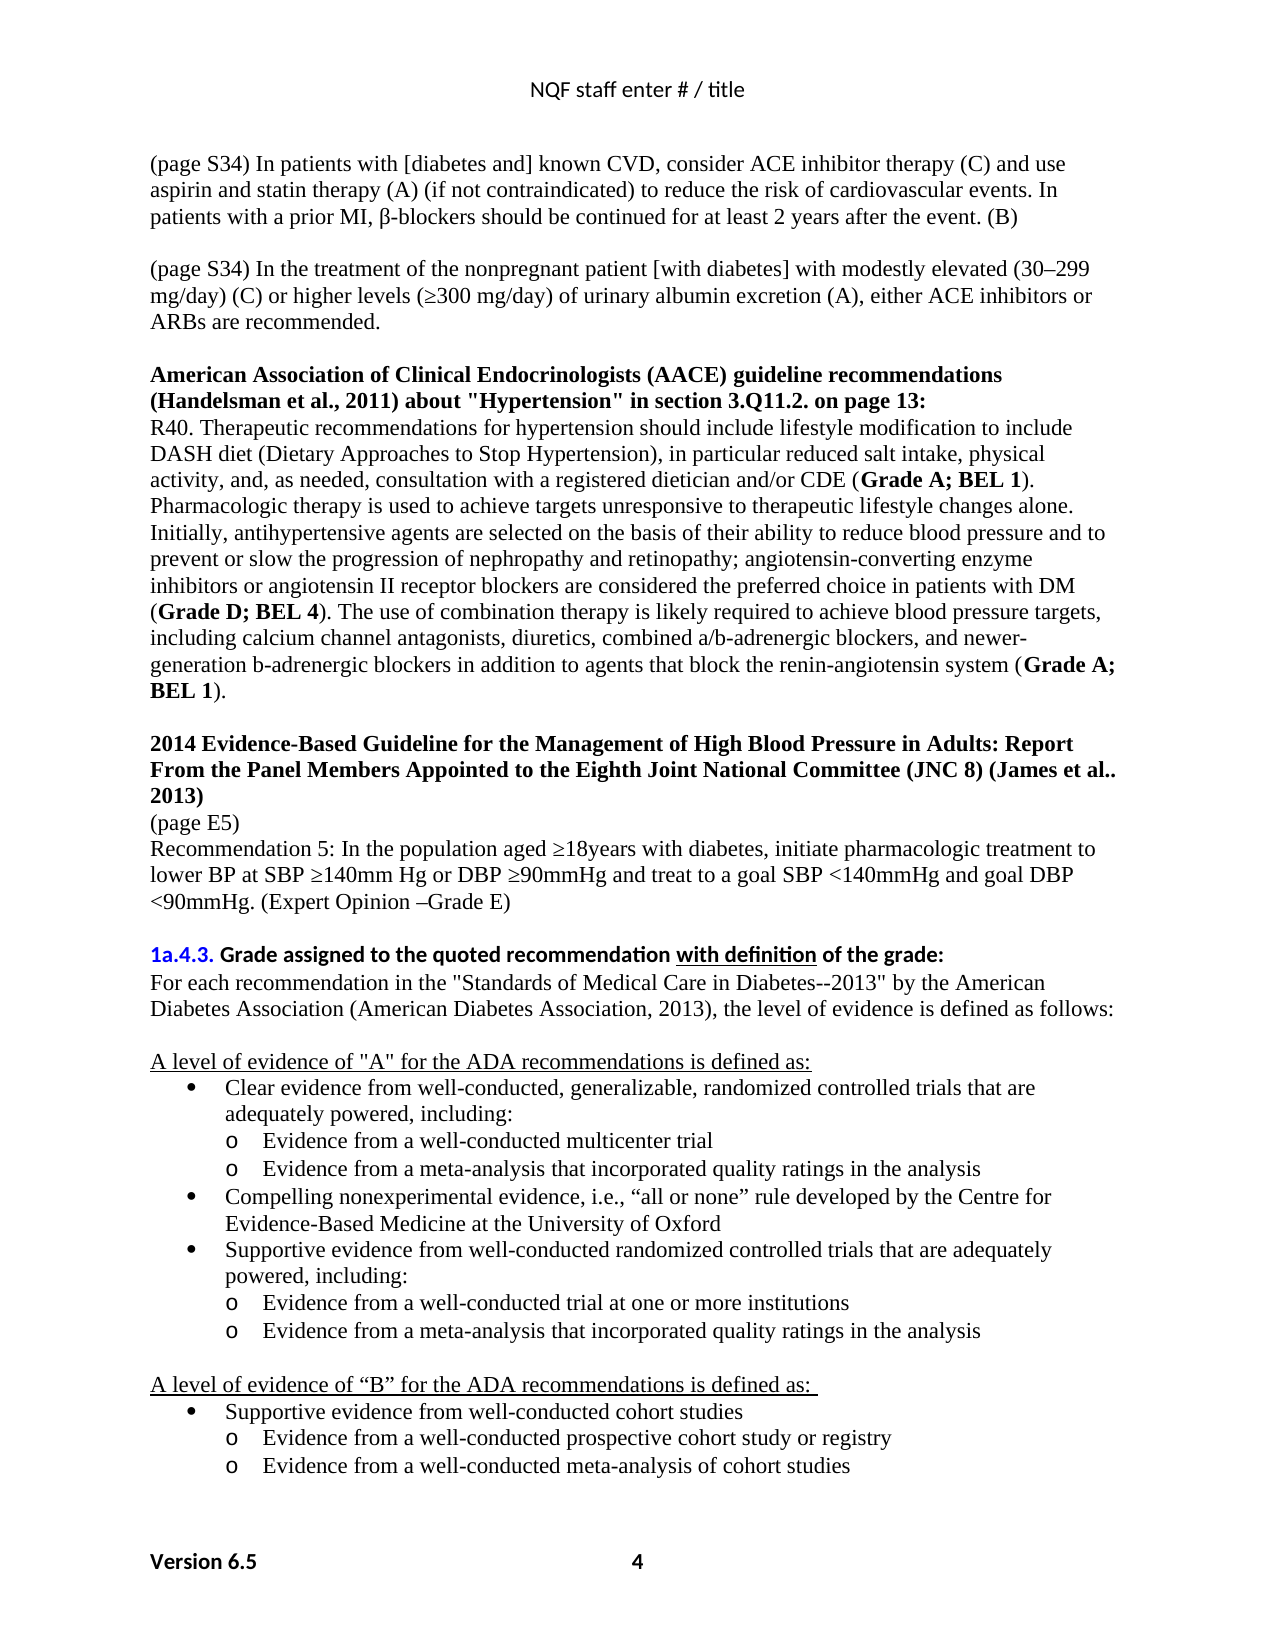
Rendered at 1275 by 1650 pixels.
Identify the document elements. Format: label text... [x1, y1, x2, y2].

list Clear evidence from well-conducted, generalizable, randomized controlled trials that are adequately powered, including: [187, 1074, 1125, 1127]
text 1a.4.3. Grade assigned to the quoted recommendation with definition of the grade: [150, 941, 1125, 969]
text R40. Therapeutic recommendations for hypertension should include lifestyle modification to include DASH diet (Dietary Approaches to Stop Hypertension), in particular reduced salt intake, physical activity, and, as needed, consultation with a registered dietician and/or CDE (Grade A; BEL 1). Pharmacologic therapy is used to achieve targets unresponsive to therapeutic lifestyle changes alone. Initially, antihypertensive agents are selected on the basis of their ability to reduce blood pressure and to prevent or slow the progression of nephropathy and retinopathy; angiotensin-converting enzyme inhibitors or angiotensin II receptor blockers are considered the preferred choice in patients with DM (Grade D; BEL 4). The use of combination therapy is likely required to achieve blood pressure targets, including calcium channel antagonists, diuretics, combined a/b-adrenergic blockers, and newer-generation b-adrenergic blockers in addition to agents that block the renin-angiotensin system (Grade A; BEL 1). [150, 413, 1125, 703]
list Evidence from a well-conducted trial at one or more institutions [225, 1289, 1125, 1317]
text (page E5) [150, 809, 1125, 835]
text For each recommendation in the "Standards of Medical Care in Diabetes--2013" by the American Diabetes Association (American Diabetes Association, 2013), the level of evidence is defined as follows: [150, 969, 1125, 1021]
list Evidence from a meta-analysis that incorporated quality ratings in the analysis [225, 1317, 1125, 1345]
text American Association of Clinical Endocrinologists (AACE) guideline recommendations (Handelsman et al., 2011) about "Hypertension" in section 3.Q11.2. on page 13: [150, 361, 1125, 413]
text A level of evidence of "A" for the ADA recommendations is defined as: [150, 1048, 1125, 1074]
list Evidence from a well-conducted prospective cohort study or registry [225, 1424, 1125, 1452]
list Evidence from a meta-analysis that incorporated quality ratings in the analysis [225, 1155, 1125, 1183]
list Supportive evidence from well-conducted randomized controlled trials that are adequately powered, including: [187, 1236, 1125, 1289]
list Evidence from a well-conducted meta-analysis of cohort studies [225, 1452, 1125, 1481]
text (page S34) In patients with [diabetes and] known CVD, consider ACE inhibitor therapy (C) and use aspirin and statin therapy (A) (if not contraindicated) to reduce the risk of cardiovascular events. In patients with a prior MI, β-blockers should be continued for at least 2 years after the event. (B) [150, 150, 1125, 229]
text Recommendation 5: In the population aged ≥18years with diabetes, initiate pharmacologic treatment to lower BP at SBP ≥140mm Hg or DBP ≥90mmHg and treat to a goal SBP <140mmHg and goal DBP <90mmHg. (Expert Opinion –Grade E) [150, 835, 1125, 914]
text (page S34) In the treatment of the nonpregnant patient [with diabetes] with modestly elevated (30–299 mg/day) (C) or higher levels (≥300 mg/day) of urinary albumin excretion (A), either ACE inhibitors or ARBs are recommended. [150, 255, 1125, 334]
text 2014 Evidence-Based Guideline for the Management of High Blood Pressure in Adults: Report From the Panel Members Appointed to the Eighth Joint National Committee (JNC 8) (James et al.. 2013) [150, 730, 1125, 809]
list Compelling nonexperimental evidence, i.e., “all or none” rule developed by the Centre for Evidence-Based Medicine at the University of Oxford [187, 1183, 1125, 1236]
text A level of evidence of “B” for the ADA recommendations is defined as: [150, 1371, 1125, 1398]
list Evidence from a well-conducted multicenter trial [225, 1127, 1125, 1155]
list Supportive evidence from well-conducted cohort studies [187, 1398, 1125, 1424]
